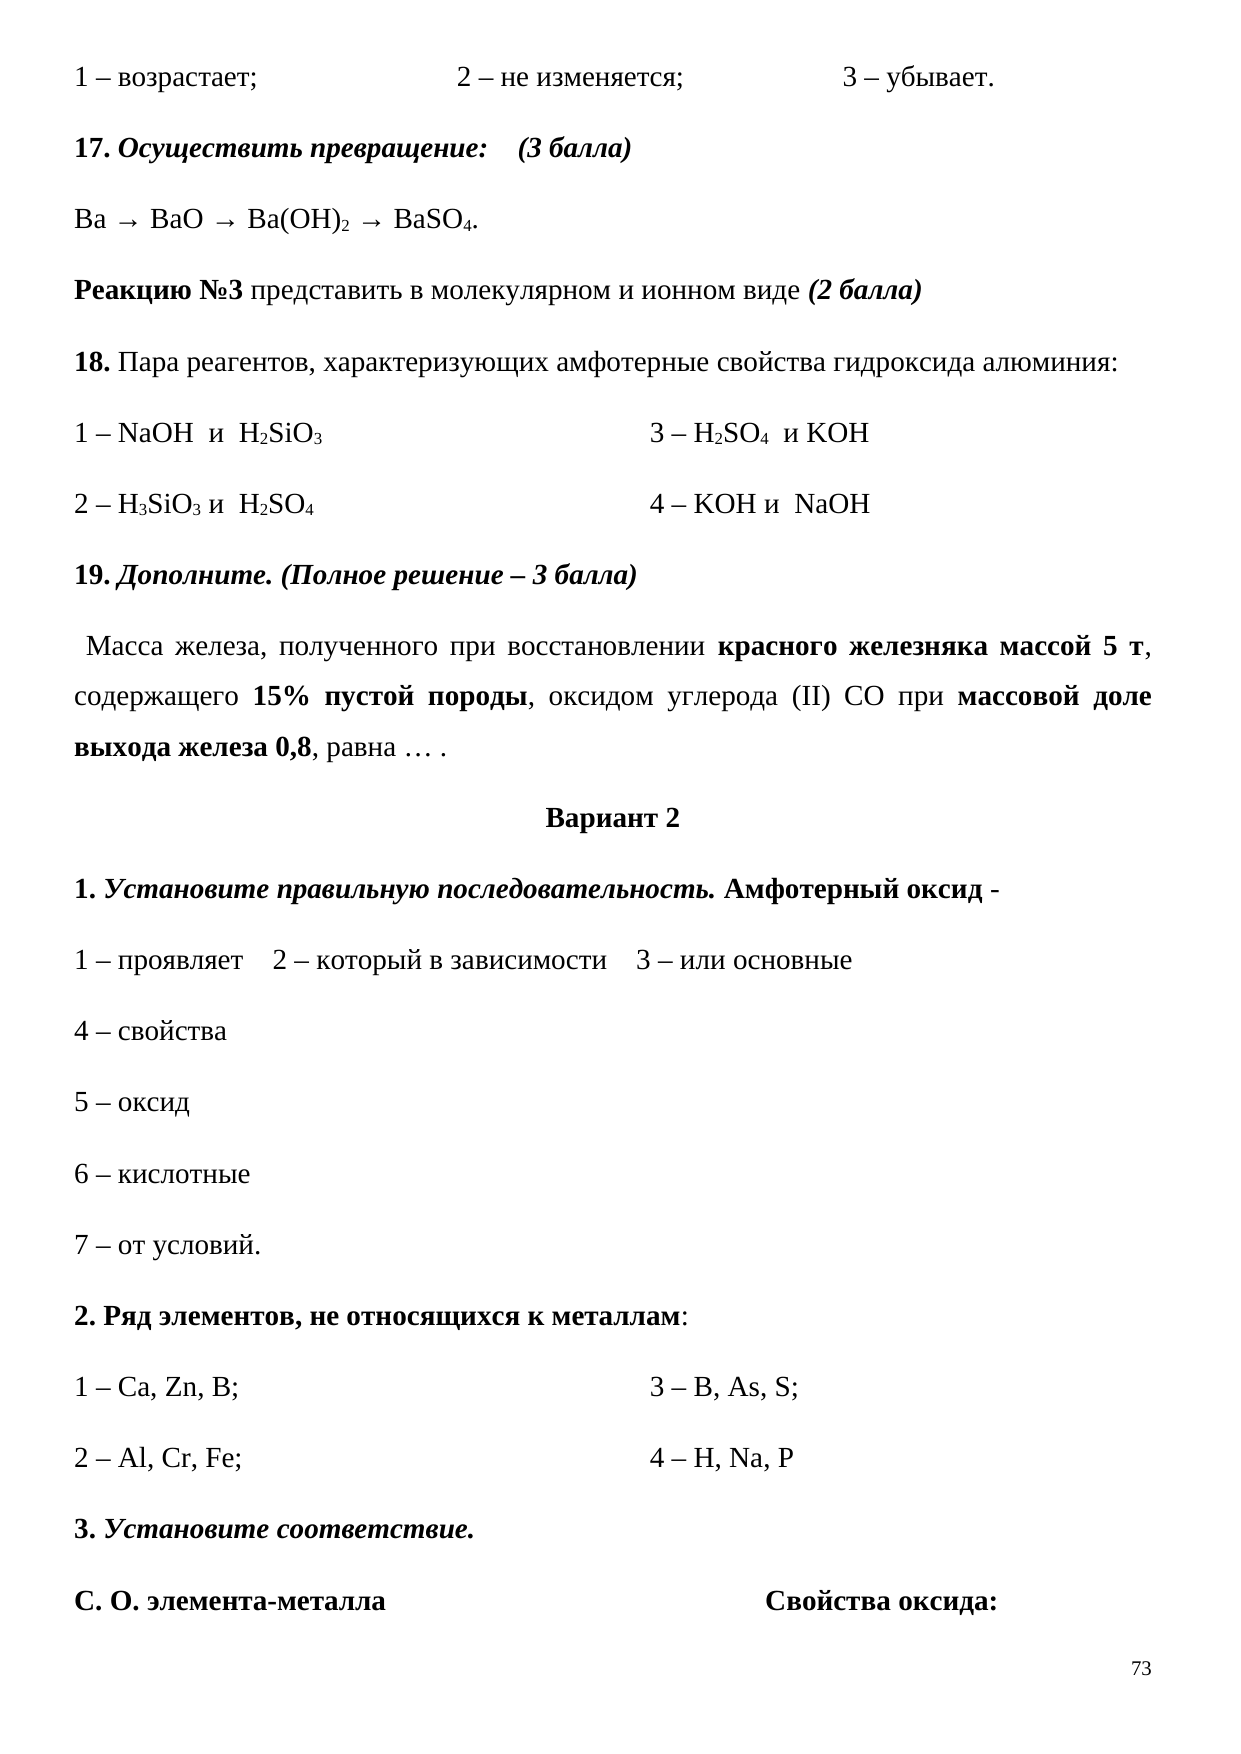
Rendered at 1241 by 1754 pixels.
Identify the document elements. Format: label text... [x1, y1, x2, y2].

text 1 – NaOH и H2SiO3 [74, 415, 576, 448]
text 19. Дополните. (Полное решение – 3 балла) [74, 557, 1152, 591]
text 3. Установите соответствие. [74, 1511, 1152, 1545]
text 3 – убывает. [842, 59, 1152, 93]
text 5 – оксид [74, 1084, 1152, 1118]
text Масса железа, полученного при восстановлении красного железняка массой 5 т, содержащего 15% пустой породы, оксидом углерода (II) СО при массовой доле выхода железа 0,8, равна … . [74, 628, 1152, 762]
text 7 – от условий. [74, 1227, 1152, 1260]
text 4 – H, Na, P [649, 1440, 1152, 1474]
text 3 – H2SO4 и KOH [649, 415, 1152, 448]
text 1 – возрастает; [74, 59, 383, 93]
text 2. Ряд элементов, не относящихся к металлам: [74, 1298, 1152, 1332]
text 6 – кислотные [74, 1156, 1152, 1189]
text С. О. элемента-металла Свойства оксида: [74, 1583, 1152, 1616]
text 3 – B, As, S; [649, 1369, 1152, 1403]
text 2 – Al, Cr, Fe; [74, 1440, 576, 1474]
text 2 – H3SiO3 и H2SO4 [74, 486, 576, 519]
text 17. Осуществить превращение: (3 балла) [74, 130, 1152, 164]
text 1 – проявляет 2 – который в зависимости 3 – или основные [74, 942, 1152, 976]
text 4 – свойства [74, 1013, 1152, 1047]
text Реакцию №3 представить в молекулярном и ионном виде (2 балла) [74, 272, 1152, 306]
text Вариант 2 [74, 800, 1152, 833]
text 18. Пара реагентов, характеризующих амфотерные свойства гидроксида алюминия: [74, 344, 1152, 377]
text 4 – KOH и NaOH [649, 486, 1152, 519]
text 1 – Ca, Zn, B; [74, 1369, 576, 1403]
text 1. Установите правильную последовательность. Амфотерный оксид - [74, 871, 1152, 905]
text Ва → ВаО → Ва(ОН)2 → BaSO4. [74, 201, 1152, 235]
text 2 – не изменяется; [457, 59, 768, 93]
